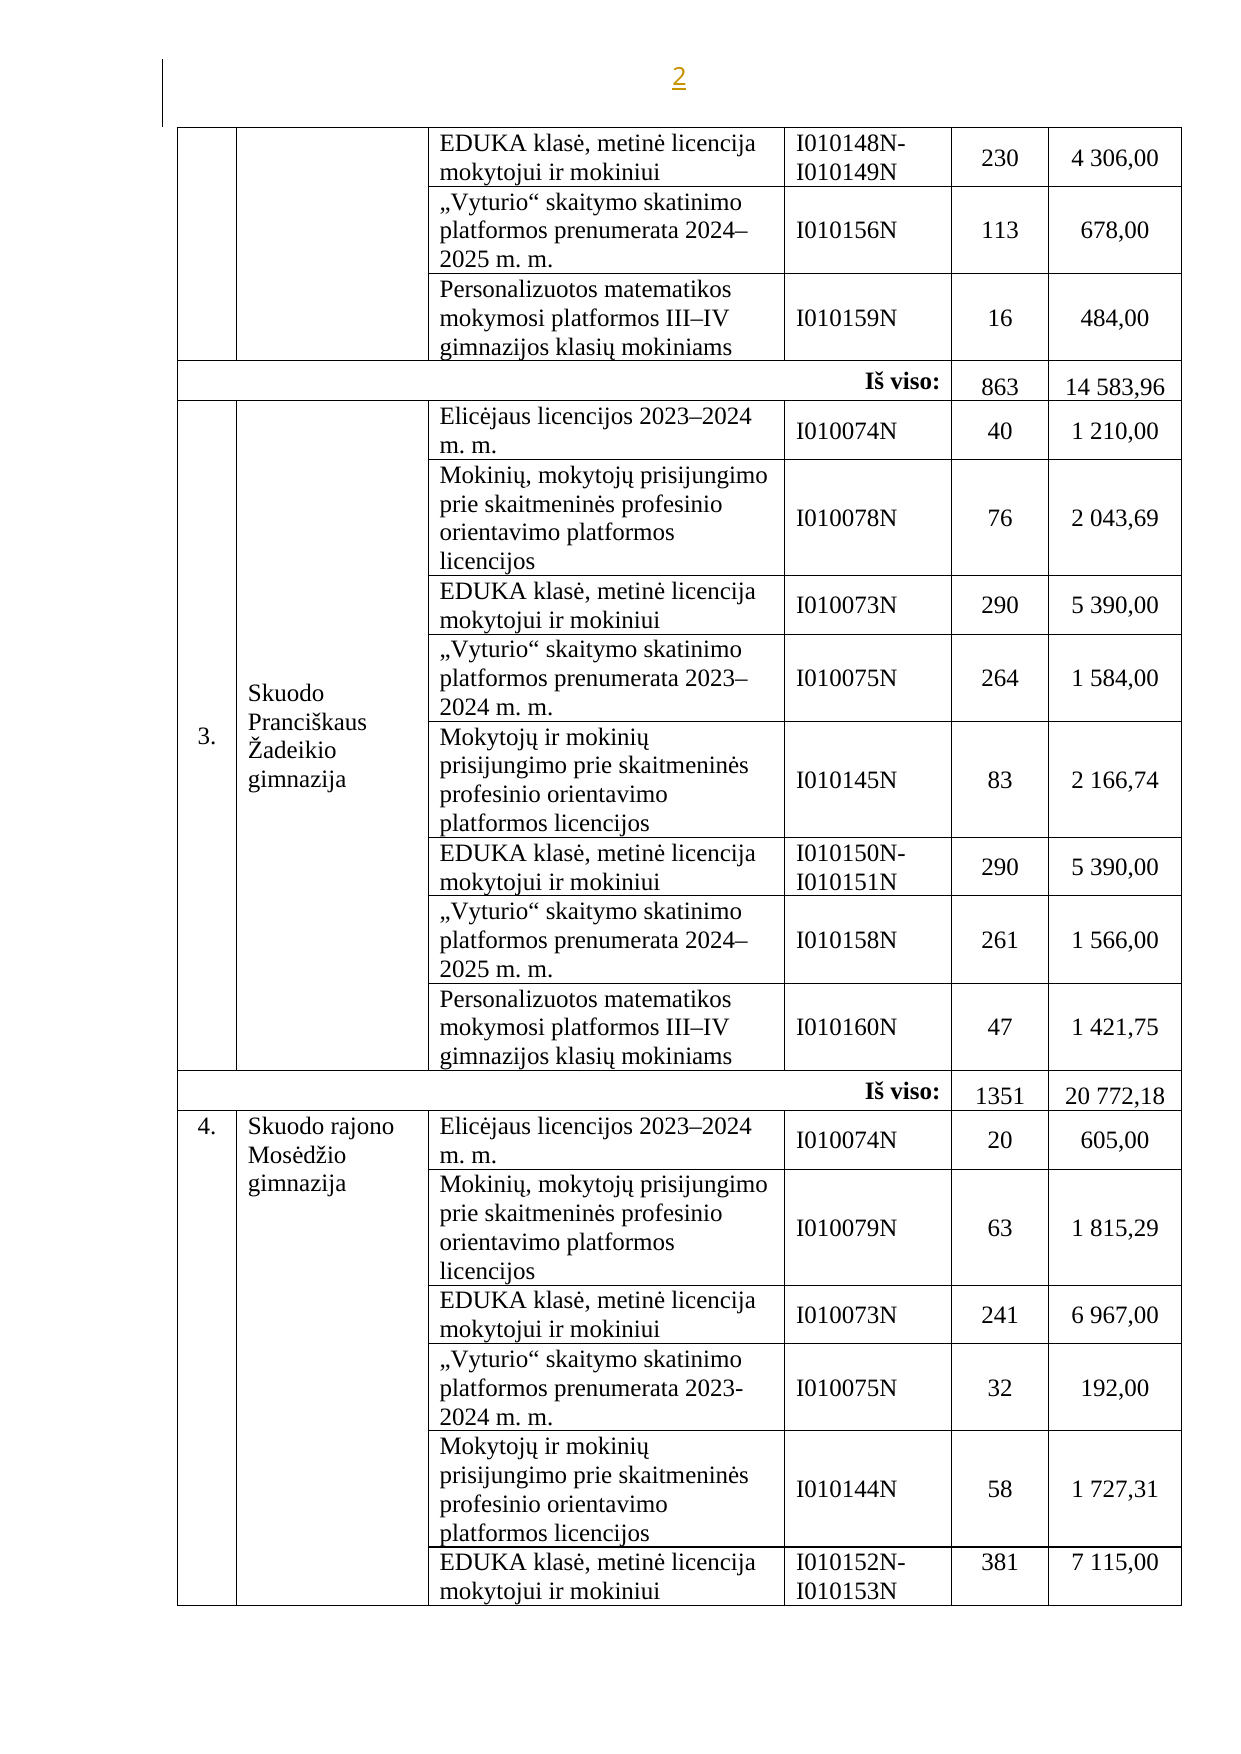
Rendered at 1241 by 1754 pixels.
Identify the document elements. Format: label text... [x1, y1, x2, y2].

table_cell I010156N [785, 187, 951, 273]
table_cell I010074N [785, 1111, 951, 1168]
table_cell 290 [952, 576, 1048, 633]
table_cell I010075N [785, 635, 951, 721]
table_cell Personalizuotos matematikos mokymosi platformos III–IV gimnazijos klasių mokiniams [429, 984, 784, 1070]
table_cell „Vyturio“ skaitymo skatinimo platformos prenumerata 2024–2025 m. m. [429, 187, 784, 273]
table_cell 678,00 [1049, 187, 1181, 273]
table_cell 5 390,00 [1049, 838, 1181, 895]
table_cell Iš viso: [178, 361, 951, 400]
table_cell 16 [952, 274, 1048, 360]
table_cell I010078N [785, 460, 951, 575]
table_cell Iš viso: [178, 1071, 951, 1110]
table_cell 83 [952, 722, 1048, 837]
table_cell 20 [952, 1111, 1048, 1168]
table_cell Personalizuotos matematikos mokymosi platformos III–IV gimnazijos klasių mokiniams [429, 274, 784, 360]
table_cell Elicėjaus licencijos 2023–2024 m. m. [429, 1111, 784, 1168]
table_cell „Vyturio“ skaitymo skatinimo platformos prenumerata 2024–2025 m. m. [429, 896, 784, 983]
table_cell 63 [952, 1170, 1048, 1284]
table_cell EDUKA klasė, metinė licencija mokytojui ir mokiniui [429, 128, 784, 186]
table_cell Mokytojų ir mokinių prisijungimo prie skaitmeninės profesinio orientavimo platformos licencijos [429, 1431, 784, 1546]
table_cell 484,00 [1049, 274, 1181, 360]
table_cell EDUKA klasė, metinė licencija mokytojui ir mokiniui [429, 1548, 784, 1605]
table_cell I010074N [785, 401, 951, 459]
table_cell I010073N [785, 576, 951, 633]
table_cell Mokytojų ir mokinių prisijungimo prie skaitmeninės profesinio orientavimo platformos licencijos [429, 722, 784, 837]
table_cell 264 [952, 635, 1048, 721]
table_cell EDUKA klasė, metinė licencija mokytojui ir mokiniui [429, 838, 784, 895]
table_cell 76 [952, 460, 1048, 575]
table_cell I010158N [785, 896, 951, 983]
table_cell „Vyturio“ skaitymo skatinimo platformos prenumerata 2023–2024 m. m. [429, 635, 784, 721]
table_cell I010159N [785, 274, 951, 360]
table_cell 1 210,00 [1049, 401, 1181, 459]
table_cell „Vyturio“ skaitymo skatinimo platformos prenumerata 2023-2024 m. m. [429, 1344, 784, 1430]
table_cell 290 [952, 838, 1048, 895]
table_cell 6 967,00 [1049, 1286, 1181, 1343]
table_cell I010079N [785, 1170, 951, 1284]
table_cell EDUKA klasė, metinė licencija mokytojui ir mokiniui [429, 576, 784, 633]
table_cell I010073N [785, 1286, 951, 1343]
table_cell 230 [952, 128, 1048, 186]
table_cell 32 [952, 1344, 1048, 1430]
table_cell 241 [952, 1286, 1048, 1343]
table_cell 605,00 [1049, 1111, 1181, 1168]
table_cell 1351 [952, 1071, 1048, 1110]
table_cell 1 815,29 [1049, 1170, 1181, 1284]
table_cell I010148N- I010149N [785, 128, 951, 186]
table_cell 4. [178, 1111, 236, 1605]
table_cell EDUKA klasė, metinė licencija mokytojui ir mokiniui [429, 1286, 784, 1343]
table_cell 14 583,96 [1049, 361, 1181, 400]
table_cell 47 [952, 984, 1048, 1070]
table_cell I010145N [785, 722, 951, 837]
table_cell 58 [952, 1431, 1048, 1546]
table_cell I010160N [785, 984, 951, 1070]
table_cell 1 727,31 [1049, 1431, 1181, 1546]
table_cell I010075N [785, 1344, 951, 1430]
table_cell 3. [178, 401, 236, 1070]
table_cell 261 [952, 896, 1048, 983]
table_cell Mokinių, mokytojų prisijungimo prie skaitmeninės profesinio orientavimo platformos licencijos [429, 460, 784, 575]
table_cell 7 115,00 [1049, 1548, 1181, 1605]
table_cell 20 772,18 [1049, 1071, 1181, 1110]
table_cell 1 566,00 [1049, 896, 1181, 983]
table_cell Skuodo Pranciškaus Žadeikio gimnazija [237, 401, 428, 1070]
table_cell I010144N [785, 1431, 951, 1546]
table_cell 40 [952, 401, 1048, 459]
table_cell 113 [952, 187, 1048, 273]
table_cell 381 [952, 1548, 1048, 1605]
table_cell 5 390,00 [1049, 576, 1181, 633]
table_cell Elicėjaus licencijos 2023–2024 m. m. [429, 401, 784, 459]
table_cell 192,00 [1049, 1344, 1181, 1430]
table_cell 2 166,74 [1049, 722, 1181, 837]
table_cell 1 584,00 [1049, 635, 1181, 721]
table_cell Mokinių, mokytojų prisijungimo prie skaitmeninės profesinio orientavimo platformos licencijos [429, 1170, 784, 1284]
table_cell 863 [952, 361, 1048, 400]
table_cell I010152N- I010153N [785, 1548, 951, 1605]
table_cell I010150N- I010151N [785, 838, 951, 895]
table_cell 2 043,69 [1049, 460, 1181, 575]
table_cell Skuodo rajono Mosėdžio gimnazija [237, 1111, 428, 1605]
table_cell 1 421,75 [1049, 984, 1181, 1070]
table_cell 4 306,00 [1049, 128, 1181, 186]
